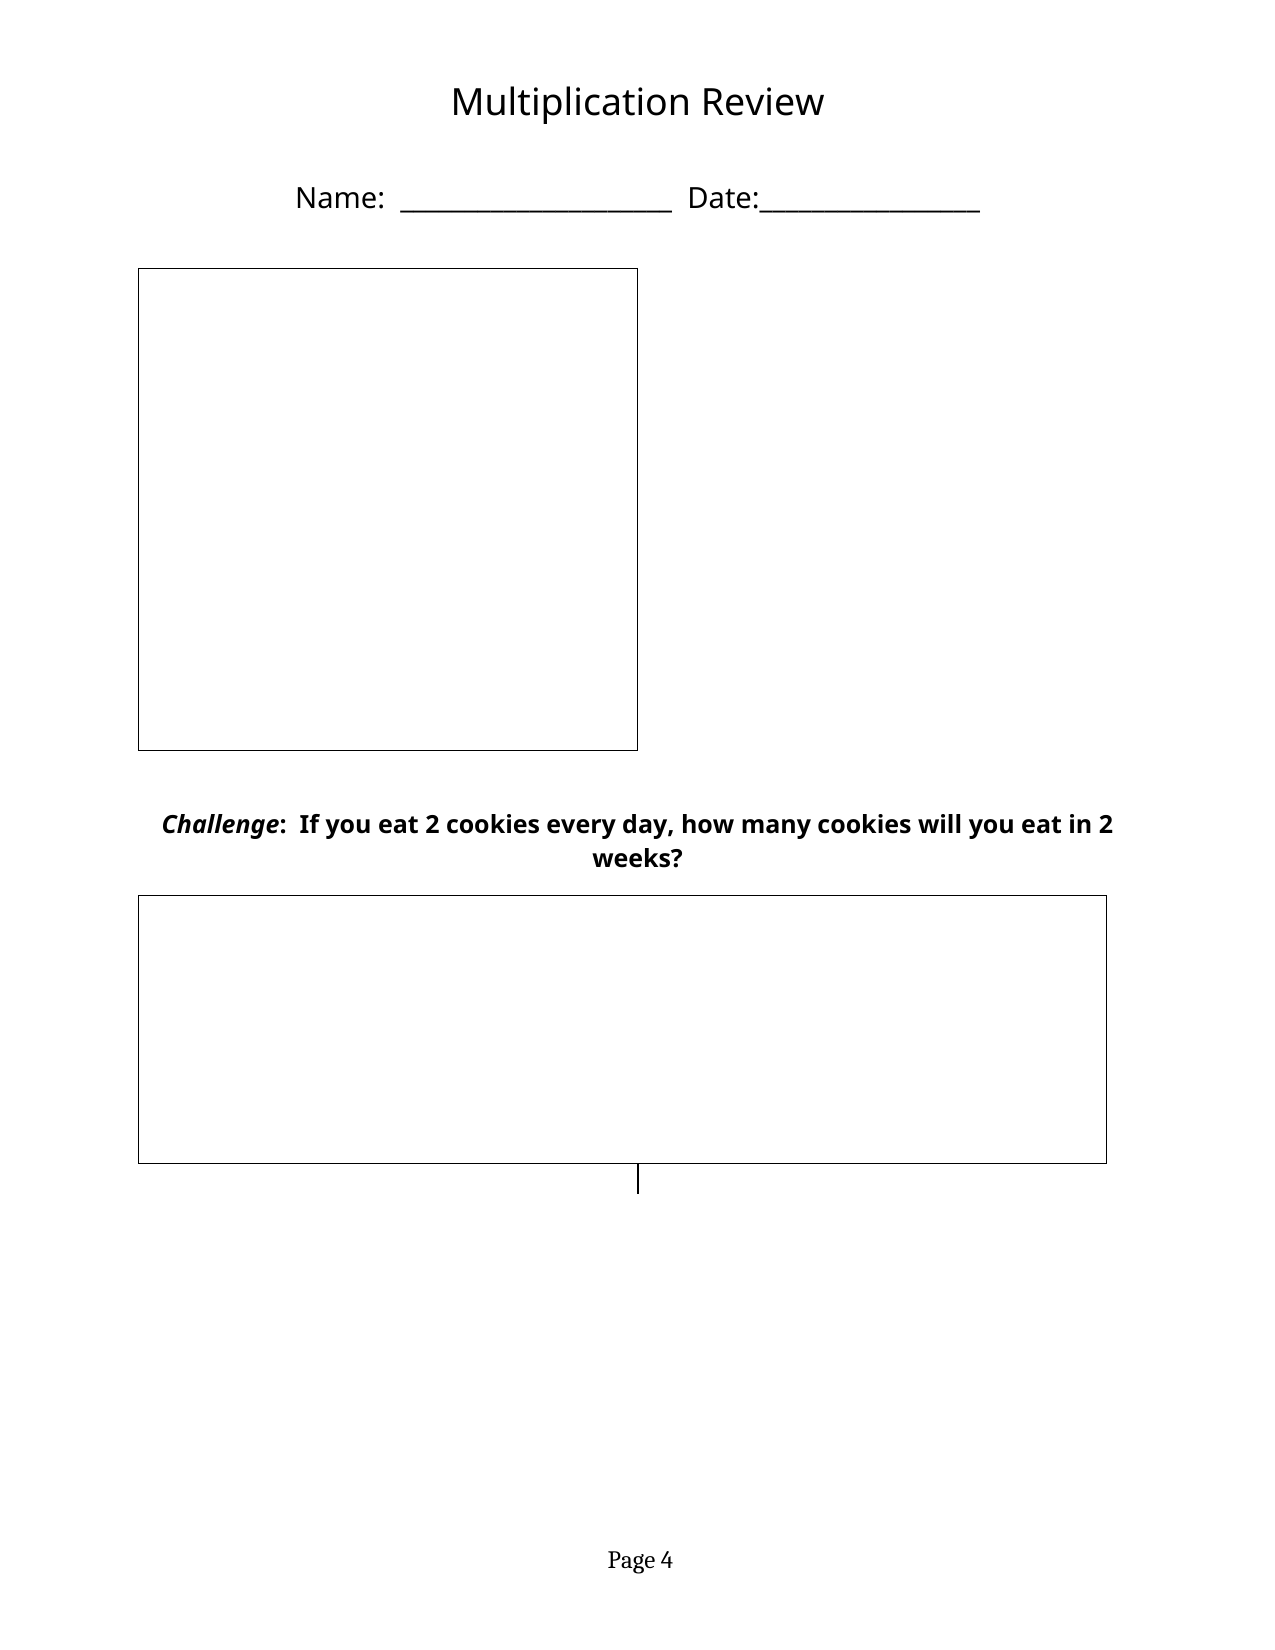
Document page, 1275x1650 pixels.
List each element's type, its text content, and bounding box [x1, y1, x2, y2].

table_header [139, 896, 1106, 1163]
table_header [139, 269, 637, 750]
text Challenge: If you eat 2 cookies every day, how many cookies will you eat in 2 weeks? [150, 806, 1125, 874]
